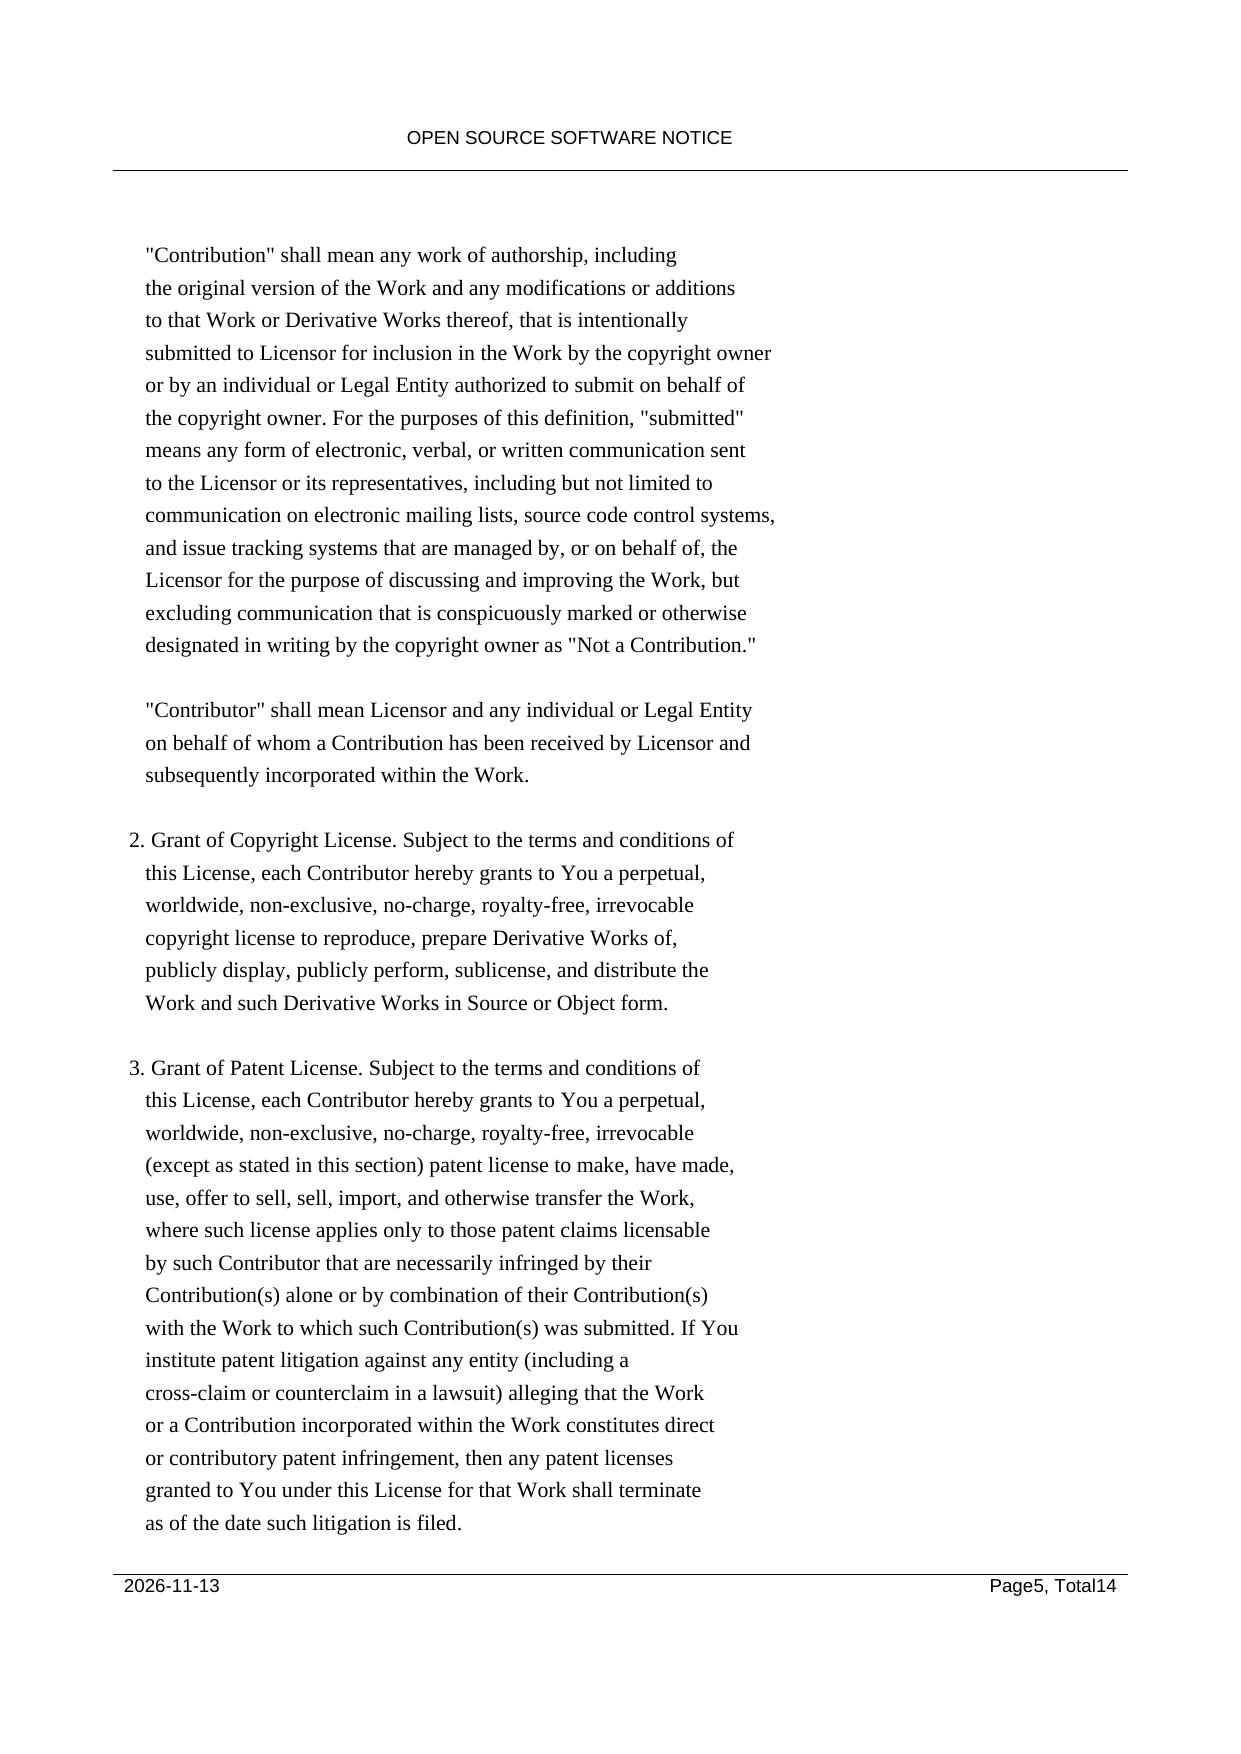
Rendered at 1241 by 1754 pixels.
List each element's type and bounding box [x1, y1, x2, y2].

text [112, 206, 1128, 1539]
